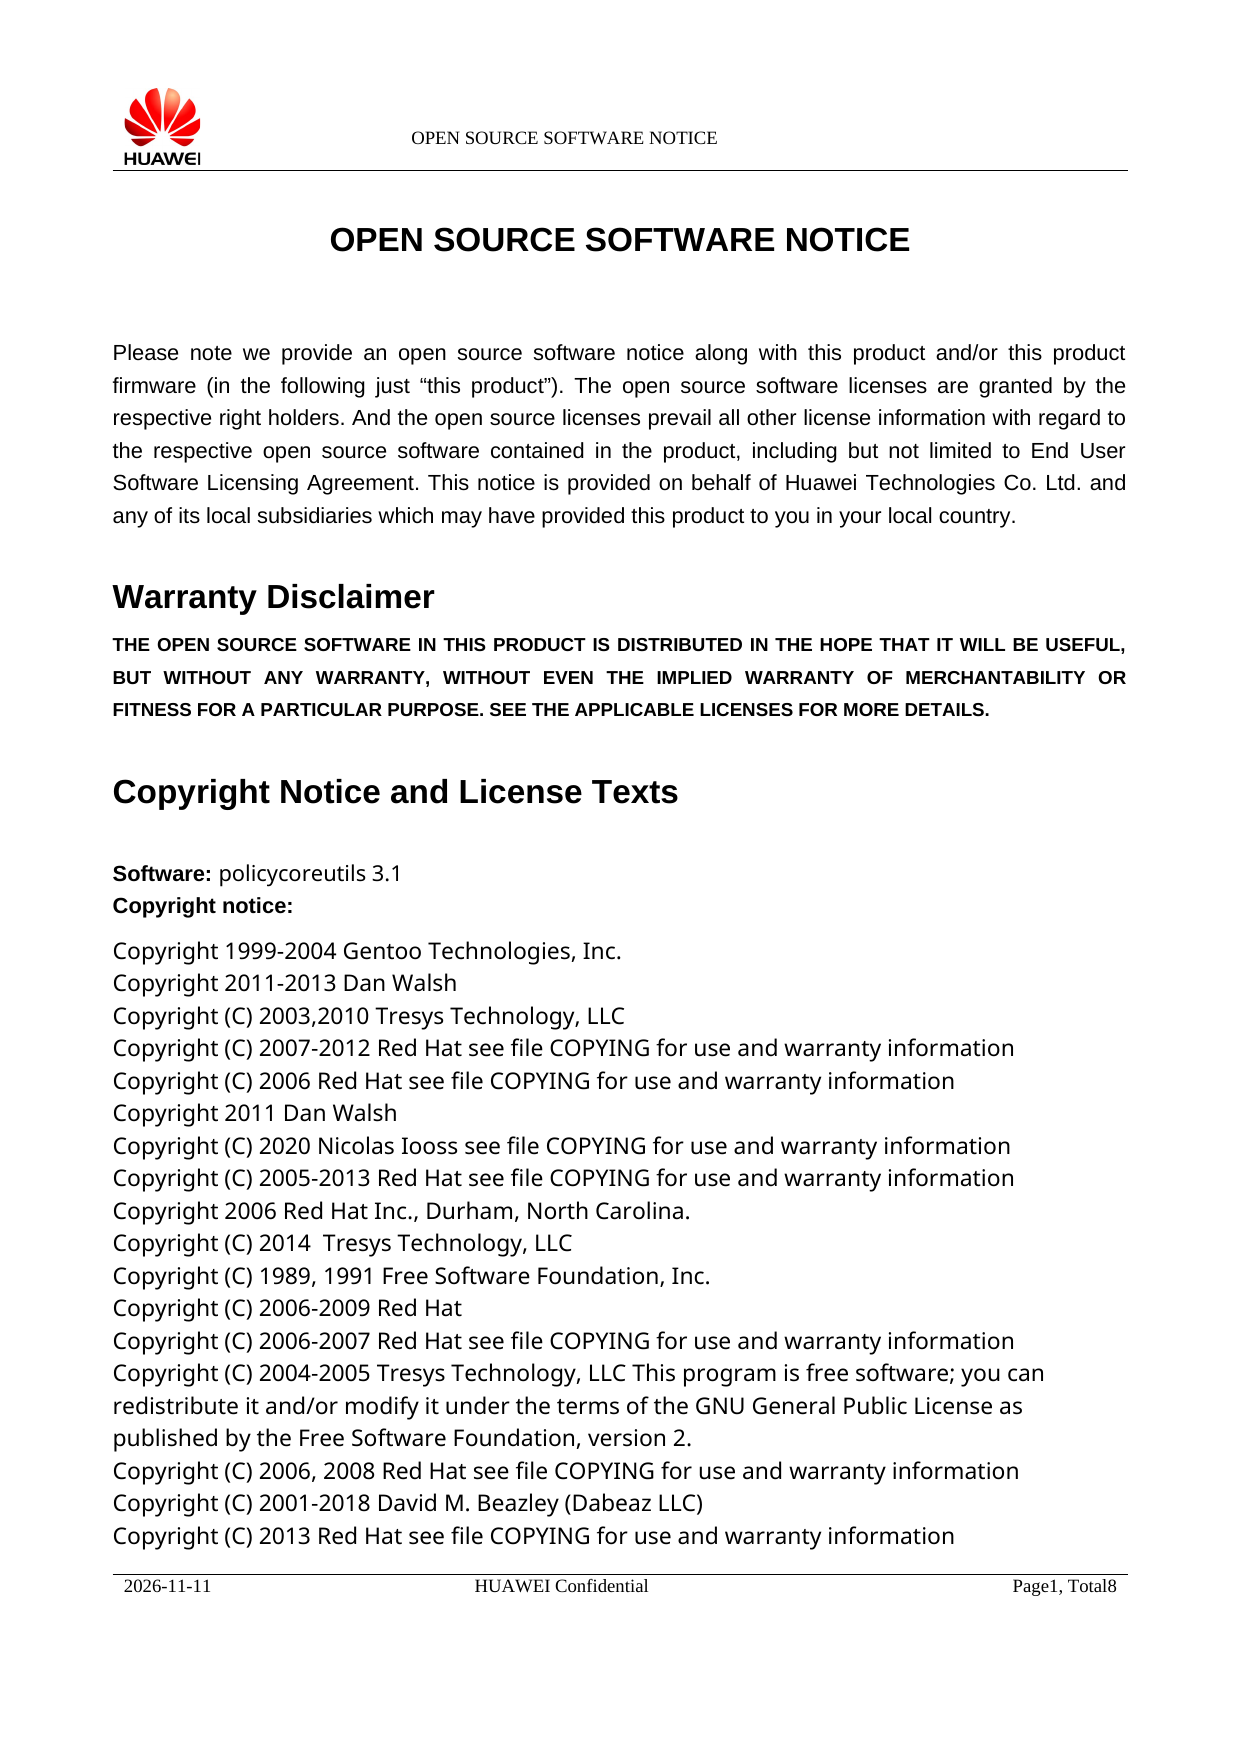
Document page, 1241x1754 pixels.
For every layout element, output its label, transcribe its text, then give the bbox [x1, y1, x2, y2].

text Please note we provide an open source software notice along with this product and/or this product firmware (in the following just “this product”). The open source software licenses are granted by the respective right holders. And the open source licenses prevail all other license information with regard to the respective open source software contained in the product, including but not limited to End User Software Licensing Agreement. This notice is provided on behalf of Huawei Technologies Co. Ltd. and any of its local subsidiaries which may have provided this product to you in your local country. [112, 336, 1128, 531]
text Copyright Notice and License Texts [112, 759, 1128, 824]
text Warranty Disclaimer [112, 564, 1128, 629]
title Software: policycoreutils 3.1 [112, 856, 1128, 889]
picture [124, 88, 201, 165]
text Copyright notice: [112, 889, 1128, 921]
text The open source software in this product is distributed in the hope that it will be useful, but WITHOUT ANY WARRANTY, without even the implied warranty of MERCHANTABILITY or FITNESS FOR A PARTICULAR PURPOSE. See the applicable licenses for more details. [112, 629, 1128, 726]
text OPEN SOURCE SOFTWARE NOTICE [112, 206, 1128, 271]
